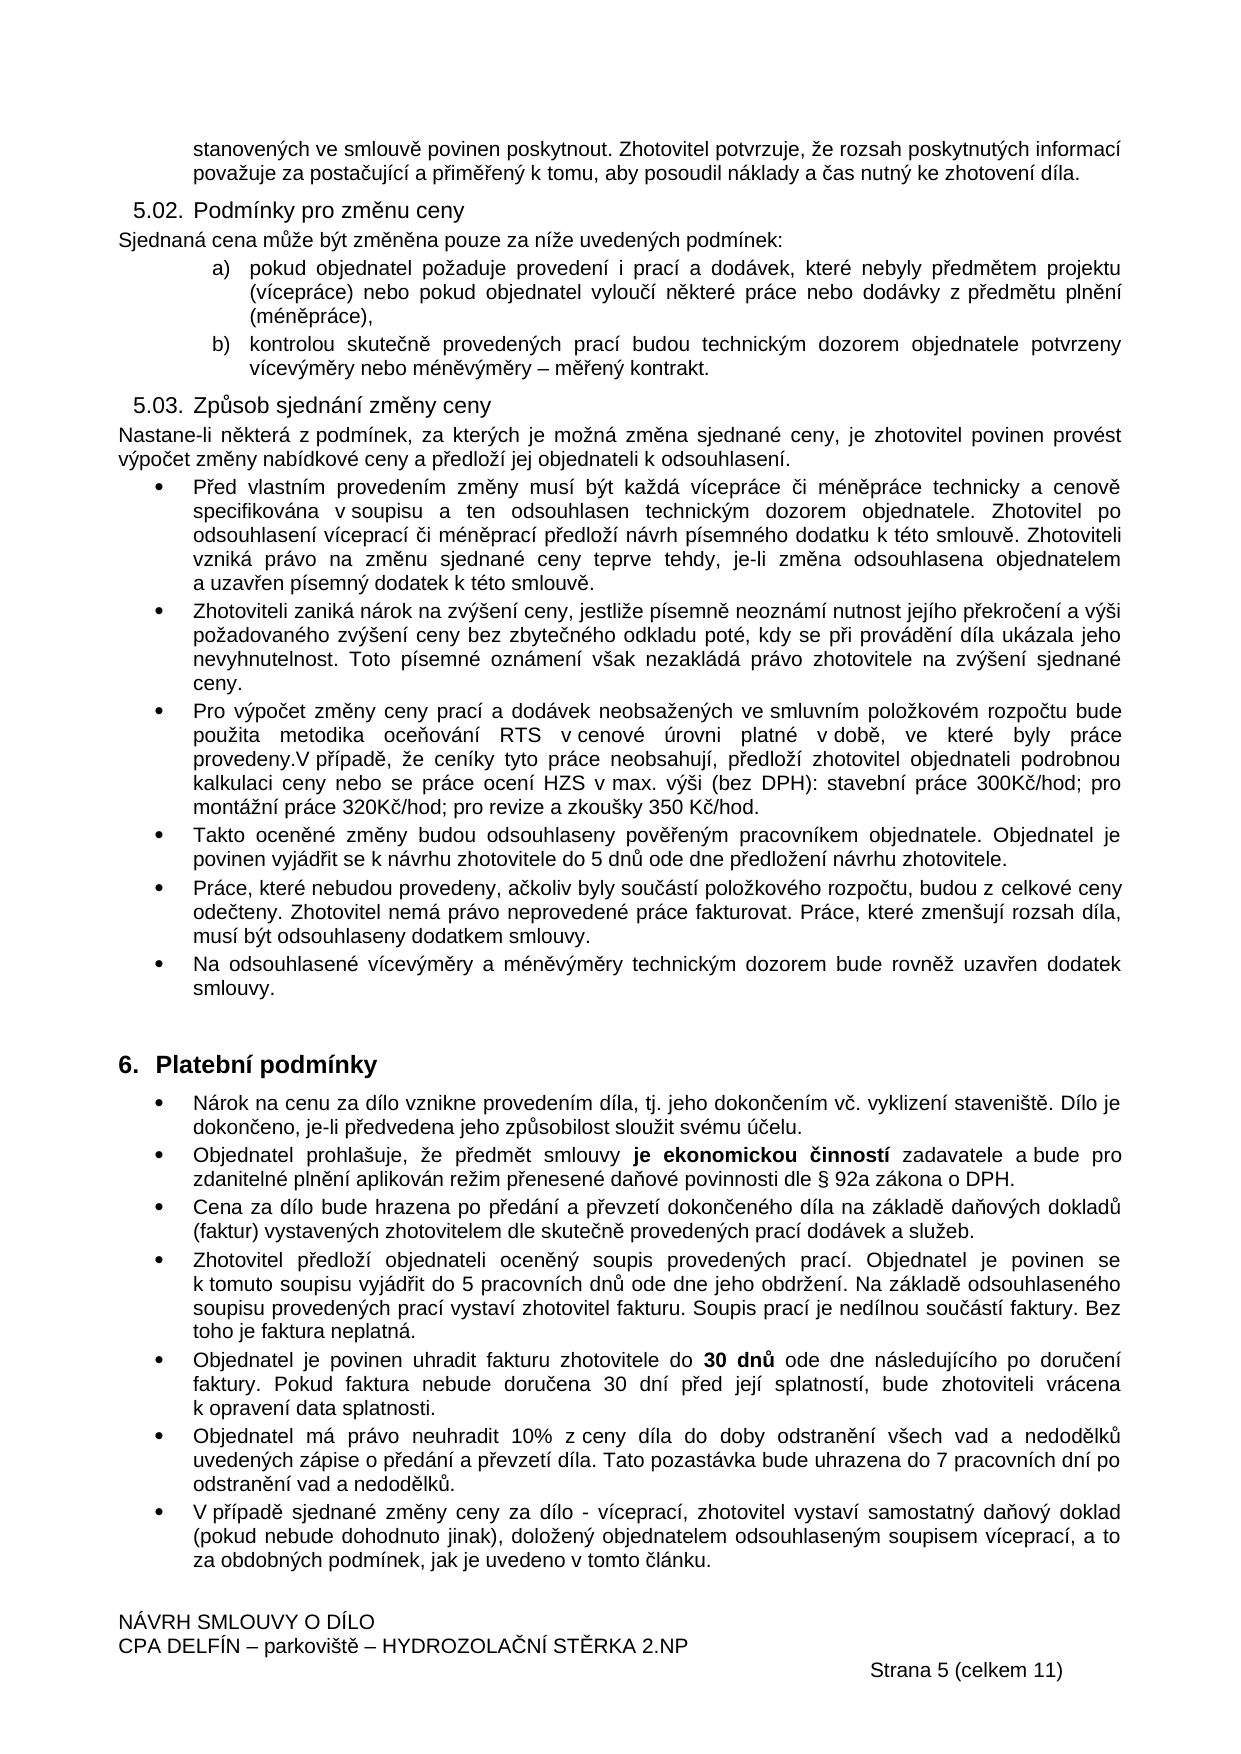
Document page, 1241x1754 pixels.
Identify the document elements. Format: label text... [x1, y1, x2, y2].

text Zhotoviteli zaniká nárok na zvýšení ceny, jestliže písemně neoznámí nutnost jejího překročení a výši požadovaného zvýšení ceny bez zbytečného odkladu poté, kdy se při provádění díla ukázala jeho nevyhnutelnost. Toto písemné oznámení však nezakládá právo zhotovitele na zvýšení sjednané ceny. [155, 599, 1122, 695]
subtitle Podmínky pro změnu ceny [133, 197, 1122, 224]
text Nastane-li některá z podmínek, za kterých je možná změna sjednané ceny, je zhotovitel povinen provést výpočet změny nabídkové ceny a předloží jej objednateli k odsouhlasení. [118, 423, 1122, 471]
text Sjednaná cena může být změněna pouze za níže uvedených podmínek: [118, 228, 1122, 252]
text Zhotovitel předloží objednateli oceněný soupis provedených prací. Objednatel je povinen se k tomuto soupisu vyjádřit do 5 pracovních dnů ode dne jeho obdržení. Na základě odsouhlaseného soupisu provedených prací vystaví zhotovitel fakturu. Soupis prací je nedílnou součástí faktury. Bez toho je faktura neplatná. [155, 1247, 1122, 1343]
text pokud objednatel požaduje provedení i prací a dodávek, které nebyly předmětem projektu (vícepráce) nebo pokud objednatel vyloučí některé práce nebo dodávky z předmětu plnění (méněpráce), [212, 256, 1122, 328]
text Práce, které nebudou provedeny, ačkoliv byly součástí položkového rozpočtu, budou z celkové ceny odečteny. Zhotovitel nemá právo neprovedené práce fakturovat. Práce, které zmenšují rozsah díla, musí být odsouhlaseny dodatkem smlouvy. [155, 875, 1122, 947]
text Objednatel má právo neuhradit 10% z ceny díla do doby odstranění všech vad a nedodělků uvedených zápise o předání a převzetí díla. Tato pozastávka bude uhrazena do 7 pracovních dní po odstranění vad a nedodělků. [155, 1424, 1122, 1496]
text Pro výpočet změny ceny prací a dodávek neobsažených ve smluvním položkovém rozpočtu bude použita metodika oceňování RTS v cenové úrovni platné v době, ve které byly práce provedeny.V případě, že ceníky tyto práce neobsahují, předloží zhotovitel objednateli podrobnou kalkulaci ceny nebo se práce ocení HZS v max. výši (bez DPH): stavební práce 300Kč/hod; pro montážní práce 320Kč/hod; pro revize a zkoušky 350 Kč/hod. [155, 699, 1122, 819]
text kontrolou skutečně provedených prací budou technickým dozorem objednatele potvrzeny vícevýměry nebo méněvýměry – měřený kontrakt. [212, 332, 1122, 380]
text Před vlastním provedením změny musí být každá vícepráce či méněpráce technicky a cenově specifikována v soupisu a ten odsouhlasen technickým dozorem objednatele. Zhotovitel po odsouhlasení víceprací či méněprací předloží návrh písemného dodatku k této smlouvě. Zhotoviteli vzniká právo na změnu sjednané ceny teprve tehdy, je-li změna odsouhlasena objednatelem a uzavřen písemný dodatek k této smlouvě. [155, 475, 1122, 595]
text Objednatel je povinen uhradit fakturu zhotovitele do 30 dnů ode dne následujícího po doručení faktury. Pokud faktura nebude doručena 30 dní před její splatností, bude zhotoviteli vrácena k opravení data splatnosti. [155, 1347, 1122, 1419]
text V případě sjednané změny ceny za dílo - víceprací, zhotovitel vystaví samostatný daňový doklad (pokud nebude dohodnuto jinak), doložený objednatelem odsouhlaseným soupisem víceprací, a to za obdobných podmínek, jak je uvedeno v tomto článku. [155, 1500, 1122, 1572]
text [155, 137, 1122, 185]
subtitle Způsob sjednání změny ceny [133, 392, 1122, 419]
subtitle Platební podmínky [118, 1049, 1122, 1078]
text Nárok na cenu za dílo vznikne provedením díla, tj. jeho dokončením vč. vyklizení staveniště. Dílo je dokončeno, je-li předvedena jeho způsobilost sloužit svému účelu. [155, 1091, 1122, 1139]
text Na odsouhlasené vícevýměry a méněvýměry technickým dozorem bude rovněž uzavřen dodatek smlouvy. [155, 952, 1122, 999]
text Objednatel prohlašuje, že předmět smlouvy je ekonomickou činností zadavatele a bude pro zdanitelné plnění aplikován režim přenesené daňové povinnosti dle § 92a zákona o DPH. [155, 1143, 1122, 1191]
text Takto oceněné změny budou odsouhlaseny pověřeným pracovníkem objednatele. Objednatel je povinen vyjádřit se k návrhu zhotovitele do 5 dnů ode dne předložení návrhu zhotovitele. [155, 823, 1122, 871]
text Cena za dílo bude hrazena po předání a převzetí dokončeného díla na základě daňových dokladů (faktur) vystavených zhotovitelem dle skutečně provedených prací dodávek a služeb. [155, 1195, 1122, 1243]
